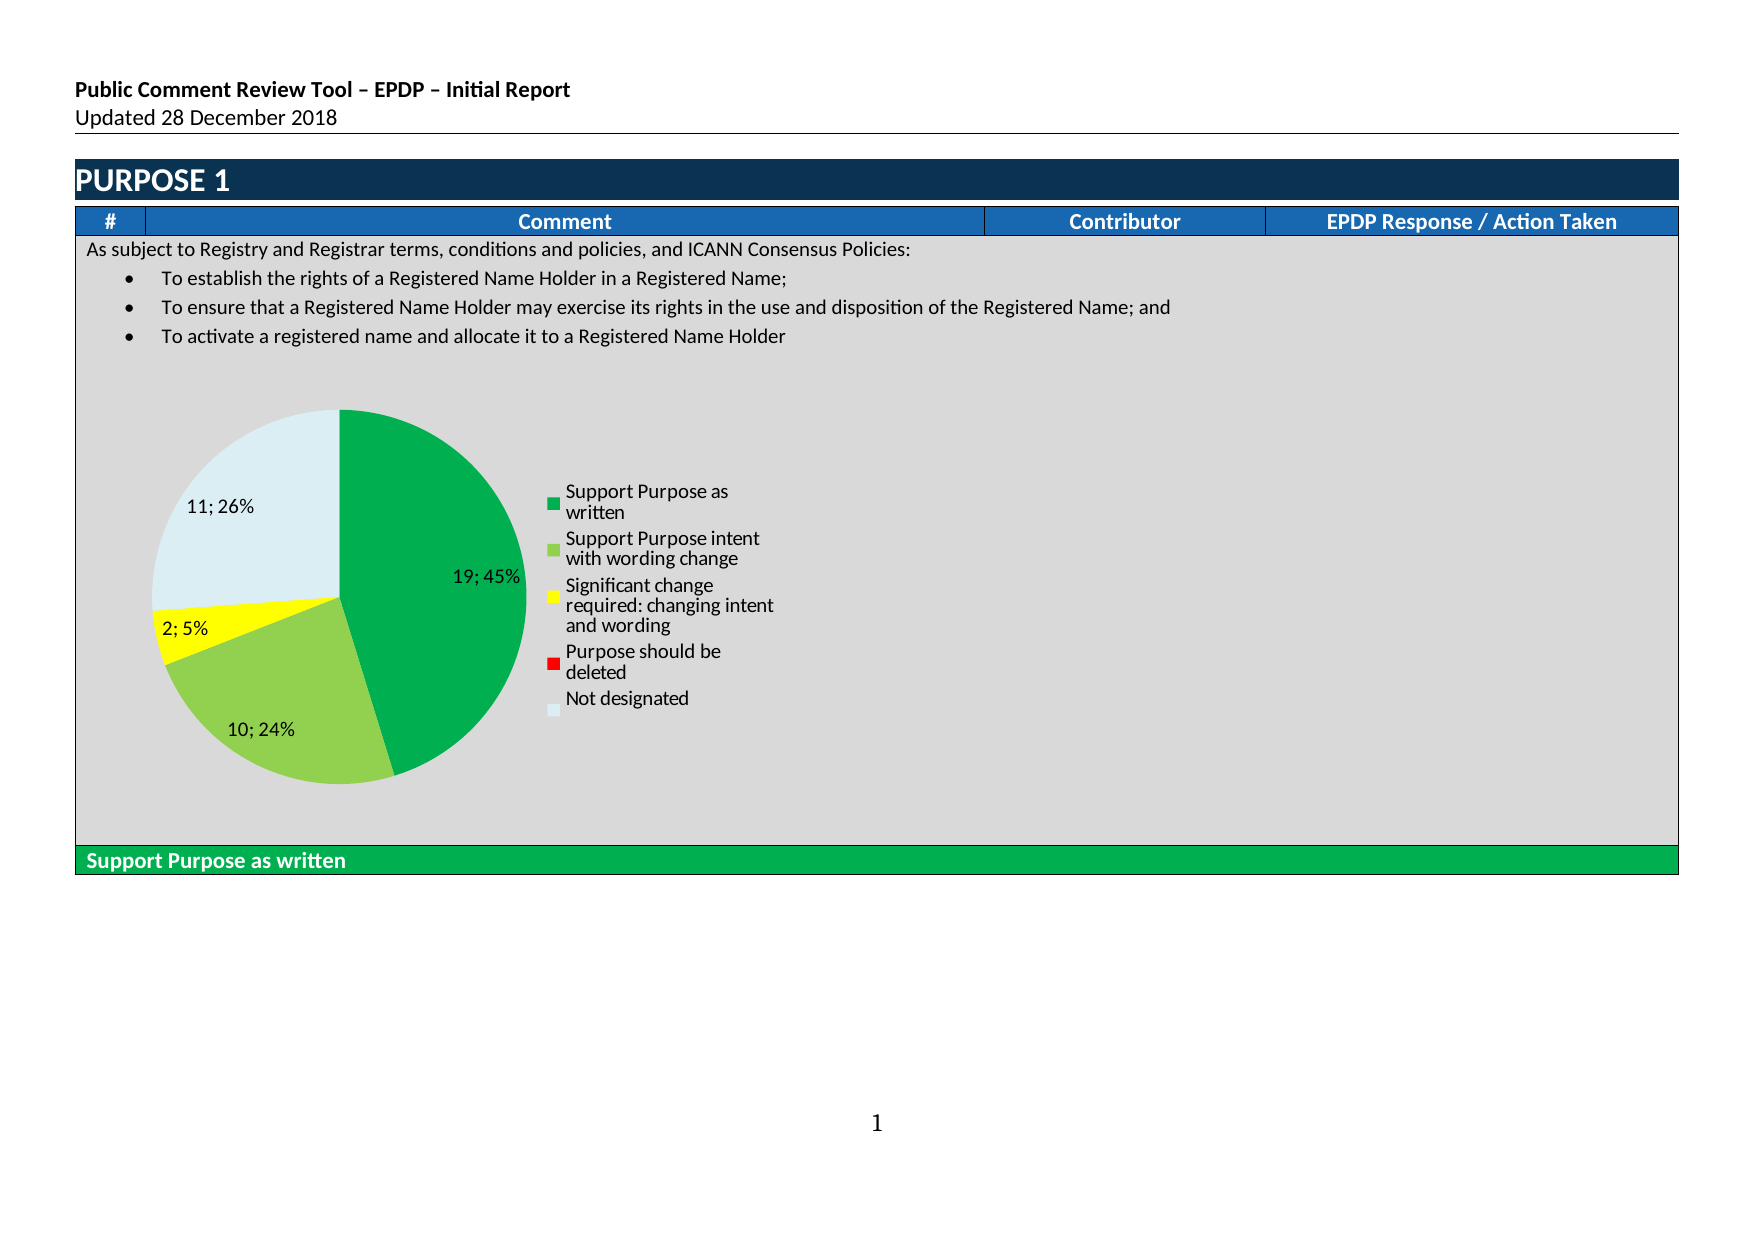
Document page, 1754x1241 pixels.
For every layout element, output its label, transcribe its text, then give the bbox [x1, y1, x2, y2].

subtitle PURPOSE 1 [75, 159, 1679, 200]
table_cell As subject to Registry and Registrar terms, conditions and policies, and ICANN Consensus Policies: To establish the rights of a Registered Name Holder in a Registered Name; To ensure that a Registered Name Holder may exercise its rights in the use and disposition of the Registered Name; and To activate a registered name and allocate it to a Registered Name Holder [76, 236, 1678, 845]
table_cell Support Purpose as written [76, 846, 1678, 874]
table_header Contributor [985, 207, 1265, 235]
text Updated 28 December 2018 [75, 103, 1679, 133]
text Public Comment Review Tool – EPDP – Initial Report [75, 75, 1679, 103]
table_header Comment [146, 207, 984, 235]
table_header EPDP Response / Action Taken [1266, 207, 1678, 235]
table_header # [76, 207, 145, 235]
